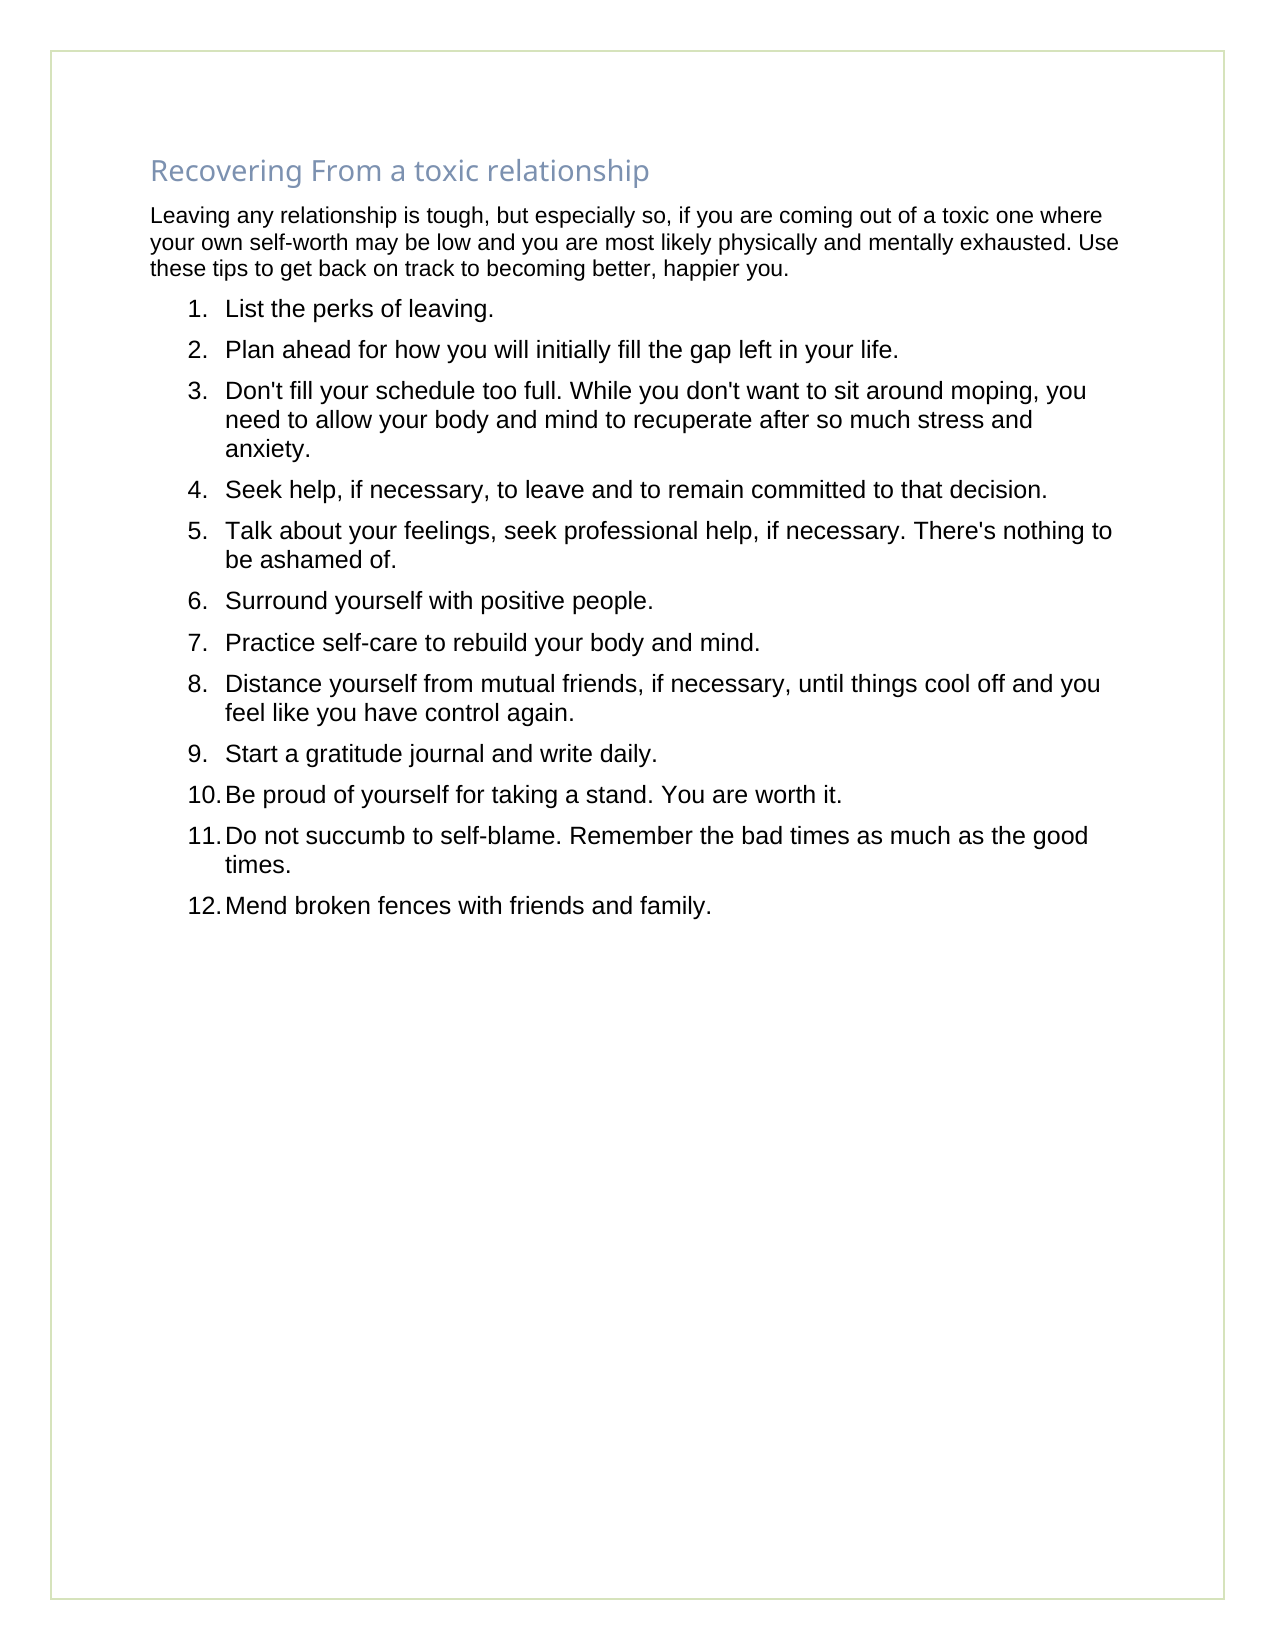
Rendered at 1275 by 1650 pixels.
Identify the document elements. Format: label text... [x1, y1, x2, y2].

list Seek help, if necessary, to leave and to remain committed to that decision. [187, 475, 1125, 504]
list Talk about your feelings, seek professional help, if necessary. There's nothing to be ashamed of. [187, 516, 1125, 574]
list List the perks of leaving. [187, 294, 1125, 322]
list Do not succumb to self-blame. Remember the bad times as much as the good times. [187, 821, 1125, 879]
list Practice self-care to rebuild your body and mind. [187, 627, 1125, 656]
list Start a gratitude journal and write daily. [187, 739, 1125, 767]
text Leaving any relationship is tough, but especially so, if you are coming out of a toxic one where your own self-worth may be low and you are most likely physically and mentally exhausted. Use these tips to get back on track to becoming better, happier you. [150, 202, 1125, 281]
list Distance yourself from mutual friends, if necessary, until things cool off and you feel like you have control again. [187, 669, 1125, 726]
list Mend broken fences with friends and family. [187, 891, 1125, 920]
list Surround yourself with positive people. [187, 586, 1125, 615]
list Don't fill your schedule too full. While you don't want to sit around moping, you need to allow your body and mind to recuperate after so much stress and anxiety. [187, 376, 1125, 462]
list Be proud of yourself for taking a stand. You are worth it. [187, 780, 1125, 809]
text Recovering From a toxic relationship [150, 150, 1125, 190]
list Plan ahead for how you will initially fill the gap left in your life. [187, 335, 1125, 364]
